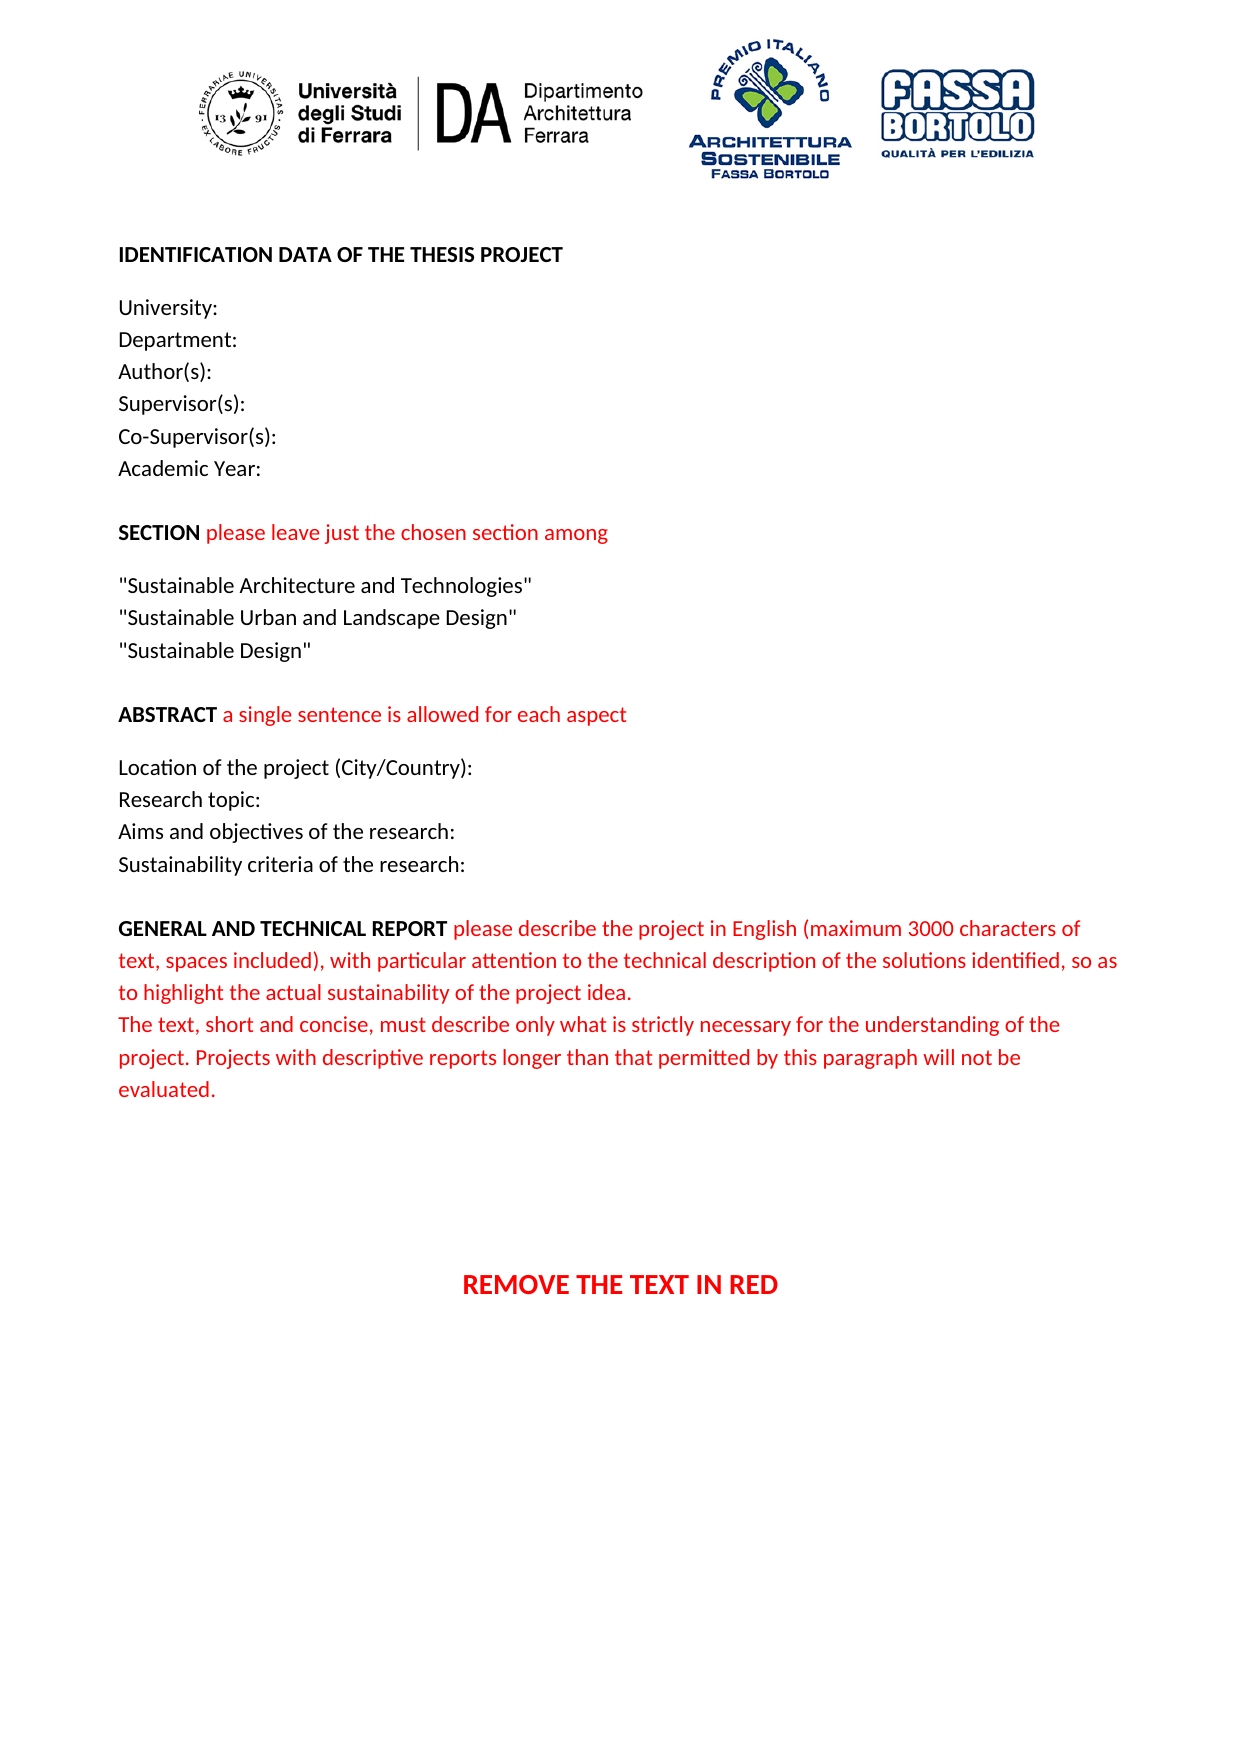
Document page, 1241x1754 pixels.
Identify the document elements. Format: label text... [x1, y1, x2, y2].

text Supervisor(s): [118, 389, 1122, 418]
text University: [118, 293, 1122, 321]
text IDENTIFICATION DATA OF THE THESIS PROJECT [118, 240, 1122, 268]
text Location of the project (City/Country): [118, 753, 1122, 781]
text GENERAL AND TECHNICAL REPORT please describe the project in English (maximum 3000 characters of text, spaces included), with particular attention to the technical description of the solutions identified, so as to highlight the actual sustainability of the project idea. [118, 914, 1122, 1006]
text "Sustainable Design" [118, 636, 1122, 664]
text ABSTRACT a single sentence is allowed for each aspect [118, 700, 1122, 728]
text Academic Year: [118, 454, 1122, 482]
text Research topic: [118, 785, 1122, 813]
picture [118, 29, 1121, 187]
text Co-Supervisor(s): [118, 422, 1122, 450]
text Author(s): [118, 357, 1122, 385]
text The text, short and concise, must describe only what is strictly necessary for the understanding of the project. Projects with descriptive reports longer than that permitted by this paragraph will not be evaluated. [118, 1011, 1122, 1103]
text SECTION please leave just the chosen section among [118, 518, 1122, 546]
text Sustainability criteria of the research: [118, 850, 1122, 878]
text Aims and objectives of the research: [118, 817, 1122, 846]
text Department: [118, 325, 1122, 353]
text REMOVE THE TEXT IN RED [118, 1266, 1122, 1302]
text "Sustainable Urban and Landscape Design" [118, 603, 1122, 632]
text "Sustainable Architecture and Technologies" [118, 571, 1122, 599]
